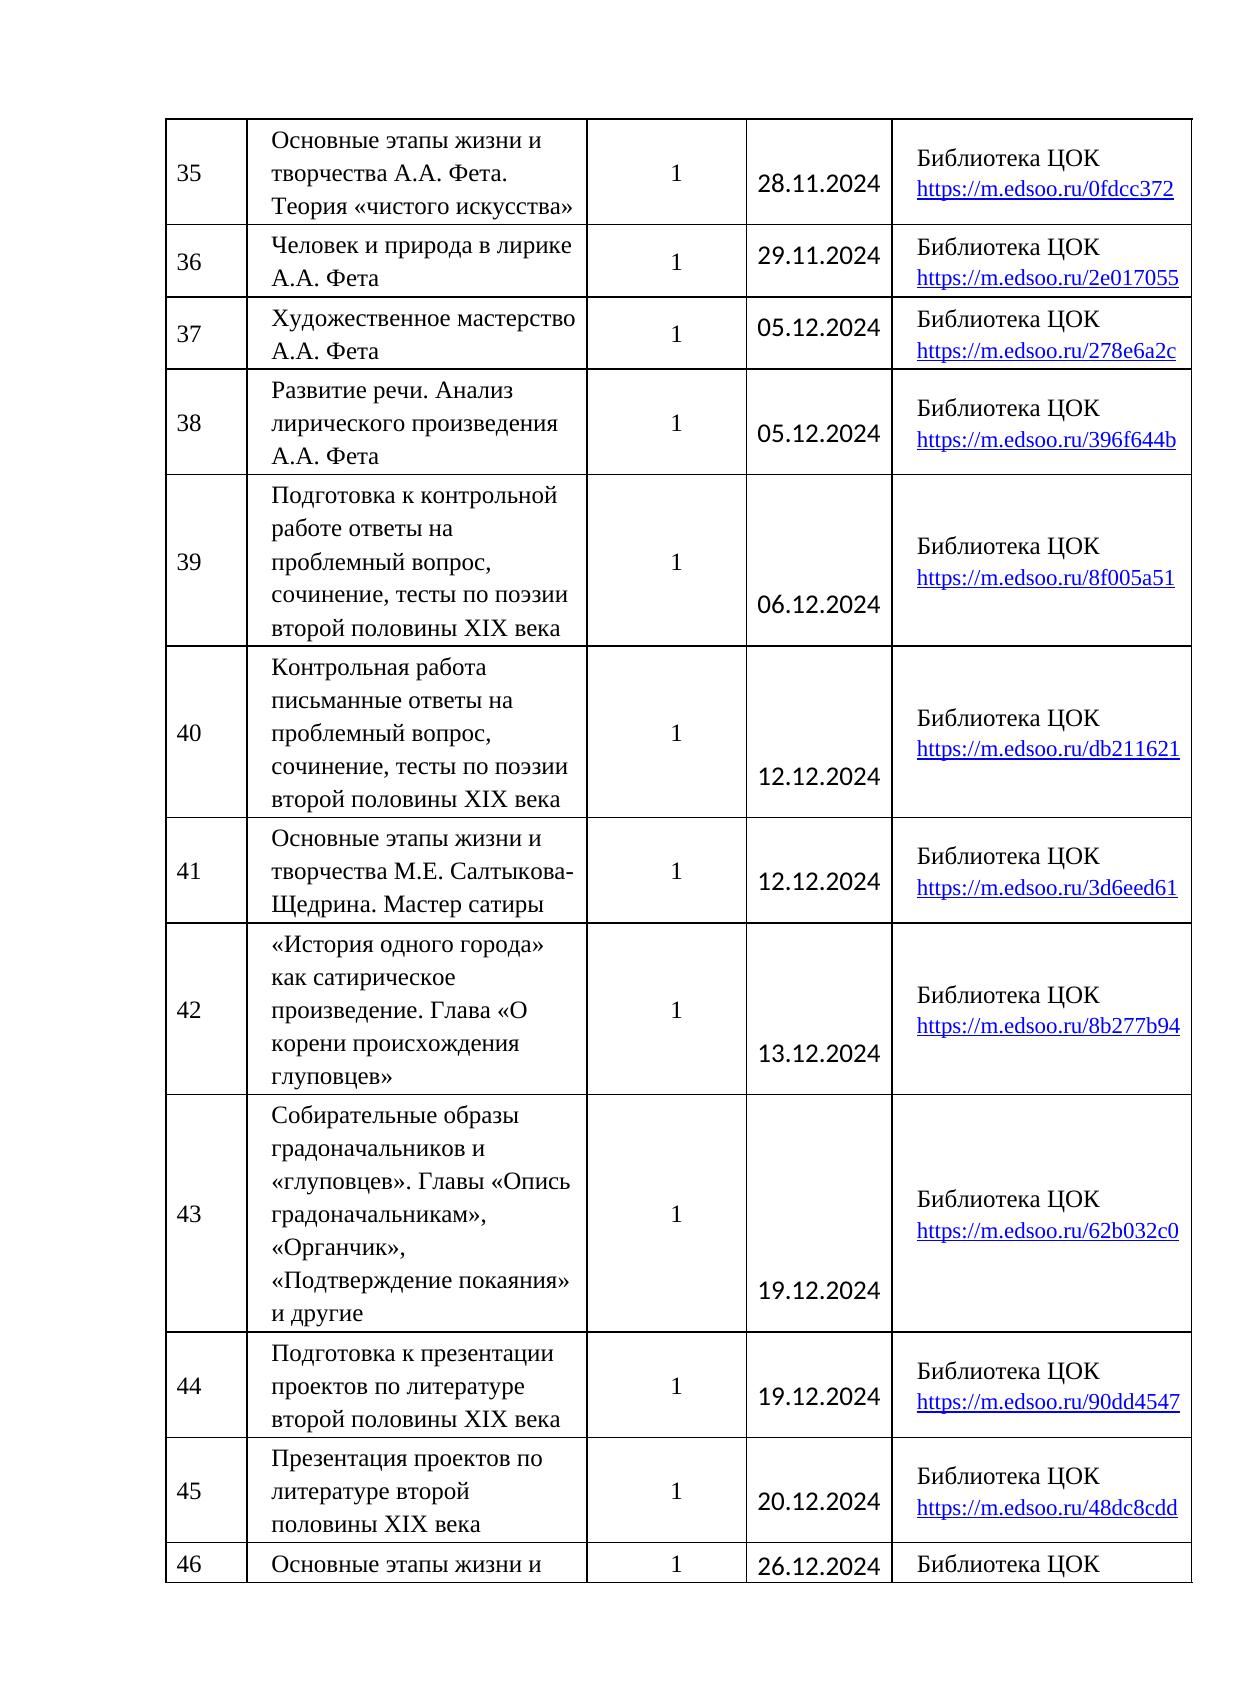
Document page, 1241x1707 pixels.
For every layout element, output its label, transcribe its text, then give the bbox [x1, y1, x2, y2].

table_cell 06.12.2024 [747, 475, 891, 645]
table_cell 46 [167, 1543, 246, 1582]
table_cell 44 [167, 1333, 246, 1436]
table_cell 37 [167, 298, 246, 368]
table_cell 1 [588, 225, 746, 296]
table_cell Человек и природа в лирике А.А. Фета [248, 225, 586, 296]
table_cell Библиотека ЦОК https://m.edsoo.ru/396f644b [893, 370, 1191, 474]
table_cell 1 [588, 298, 746, 368]
table_cell Библиотека ЦОК https://m.edsoo.ru/278e6a2c [893, 298, 1191, 368]
table_cell Контрольная работа письманные ответы на проблемный вопрос, сочинение, тесты по поэзии второй половины XIX века [248, 647, 586, 817]
table_cell Подготовка к презентации проектов по литературе второй половины XIX века [248, 1333, 586, 1436]
table_cell Библиотека ЦОК https://m.edsoo.ru/62b032c0 [893, 1095, 1191, 1331]
table_cell 40 [167, 647, 246, 817]
table_cell 1 [588, 818, 746, 922]
table_cell 41 [167, 818, 246, 922]
table_cell Собирательные образы градоначальников и «глуповцев». Главы «Опись градоначальникам», «Органчик», «Подтверждение покаяния» и другие [248, 1095, 586, 1331]
table_cell Библиотека ЦОК https://m.edsoo.ru/3d6eed61 [893, 818, 1191, 922]
table_cell 20.12.2024 [747, 1438, 891, 1542]
table_cell 19.12.2024 [747, 1095, 891, 1331]
table_cell 1 [588, 120, 746, 223]
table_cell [893, 1543, 1191, 1582]
table_cell 42 [167, 924, 246, 1093]
table_cell 1 [588, 1543, 746, 1582]
table_cell 05.12.2024 [747, 298, 891, 368]
table_cell 05.12.2024 [747, 370, 891, 474]
table_cell 28.11.2024 [747, 120, 891, 223]
table_cell Библиотека ЦОК https://m.edsoo.ru/8f005a51 [893, 475, 1191, 645]
table_cell 45 [167, 1438, 246, 1542]
table_cell 39 [167, 475, 246, 645]
table_cell 26.12.2024 [747, 1543, 891, 1582]
table_cell Художественное мастерство А.А. Фета [248, 298, 586, 368]
table_cell 1 [588, 475, 746, 645]
table_cell 12.12.2024 [747, 818, 891, 922]
table_cell Библиотека ЦОК https://m.edsoo.ru/2e017055 [893, 225, 1191, 296]
table_cell 1 [588, 924, 746, 1093]
table_cell 19.12.2024 [747, 1333, 891, 1436]
table_cell 1 [588, 647, 746, 817]
table_cell «История одного города» как сатирическое произведение. Глава «О корени происхождения глуповцев» [248, 924, 586, 1093]
table_cell 12.12.2024 [747, 647, 891, 817]
table_cell Библиотека ЦОК https://m.edsoo.ru/90dd4547 [893, 1333, 1191, 1436]
table_cell Презентация проектов по литературе второй половины XIX века [248, 1438, 586, 1542]
table_cell Библиотека ЦОК https://m.edsoo.ru/48dc8cdd [893, 1438, 1191, 1542]
table_cell 29.11.2024 [747, 225, 891, 296]
table_cell Библиотека ЦОК https://m.edsoo.ru/0fdcc372 [893, 120, 1191, 223]
table_cell 43 [167, 1095, 246, 1331]
table_cell Развитие речи. Анализ лирического произведения А.А. Фета [248, 370, 586, 474]
table_cell 1 [588, 1095, 746, 1331]
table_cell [248, 1543, 586, 1582]
table_cell Основные этапы жизни и творчества А.А. Фета. Теория «чистого искусства» [248, 120, 586, 223]
table_cell 13.12.2024 [747, 924, 891, 1093]
table_cell Подготовка к контрольной работе ответы на проблемный вопрос, сочинение, тесты по поэзии второй половины XIX века [248, 475, 586, 645]
table_cell Основные этапы жизни и творчества М.Е. Салтыкова-Щедрина. Мастер сатиры [248, 818, 586, 922]
table_cell 1 [588, 1333, 746, 1436]
table_cell 35 [167, 120, 246, 223]
table_cell Библиотека ЦОК https://m.edsoo.ru/db211621 [893, 647, 1191, 817]
table_cell Библиотека ЦОК https://m.edsoo.ru/8b277b94 [893, 924, 1191, 1093]
table_cell 1 [588, 370, 746, 474]
table_cell 1 [588, 1438, 746, 1542]
table_cell 38 [167, 370, 246, 474]
table_cell 36 [167, 225, 246, 296]
